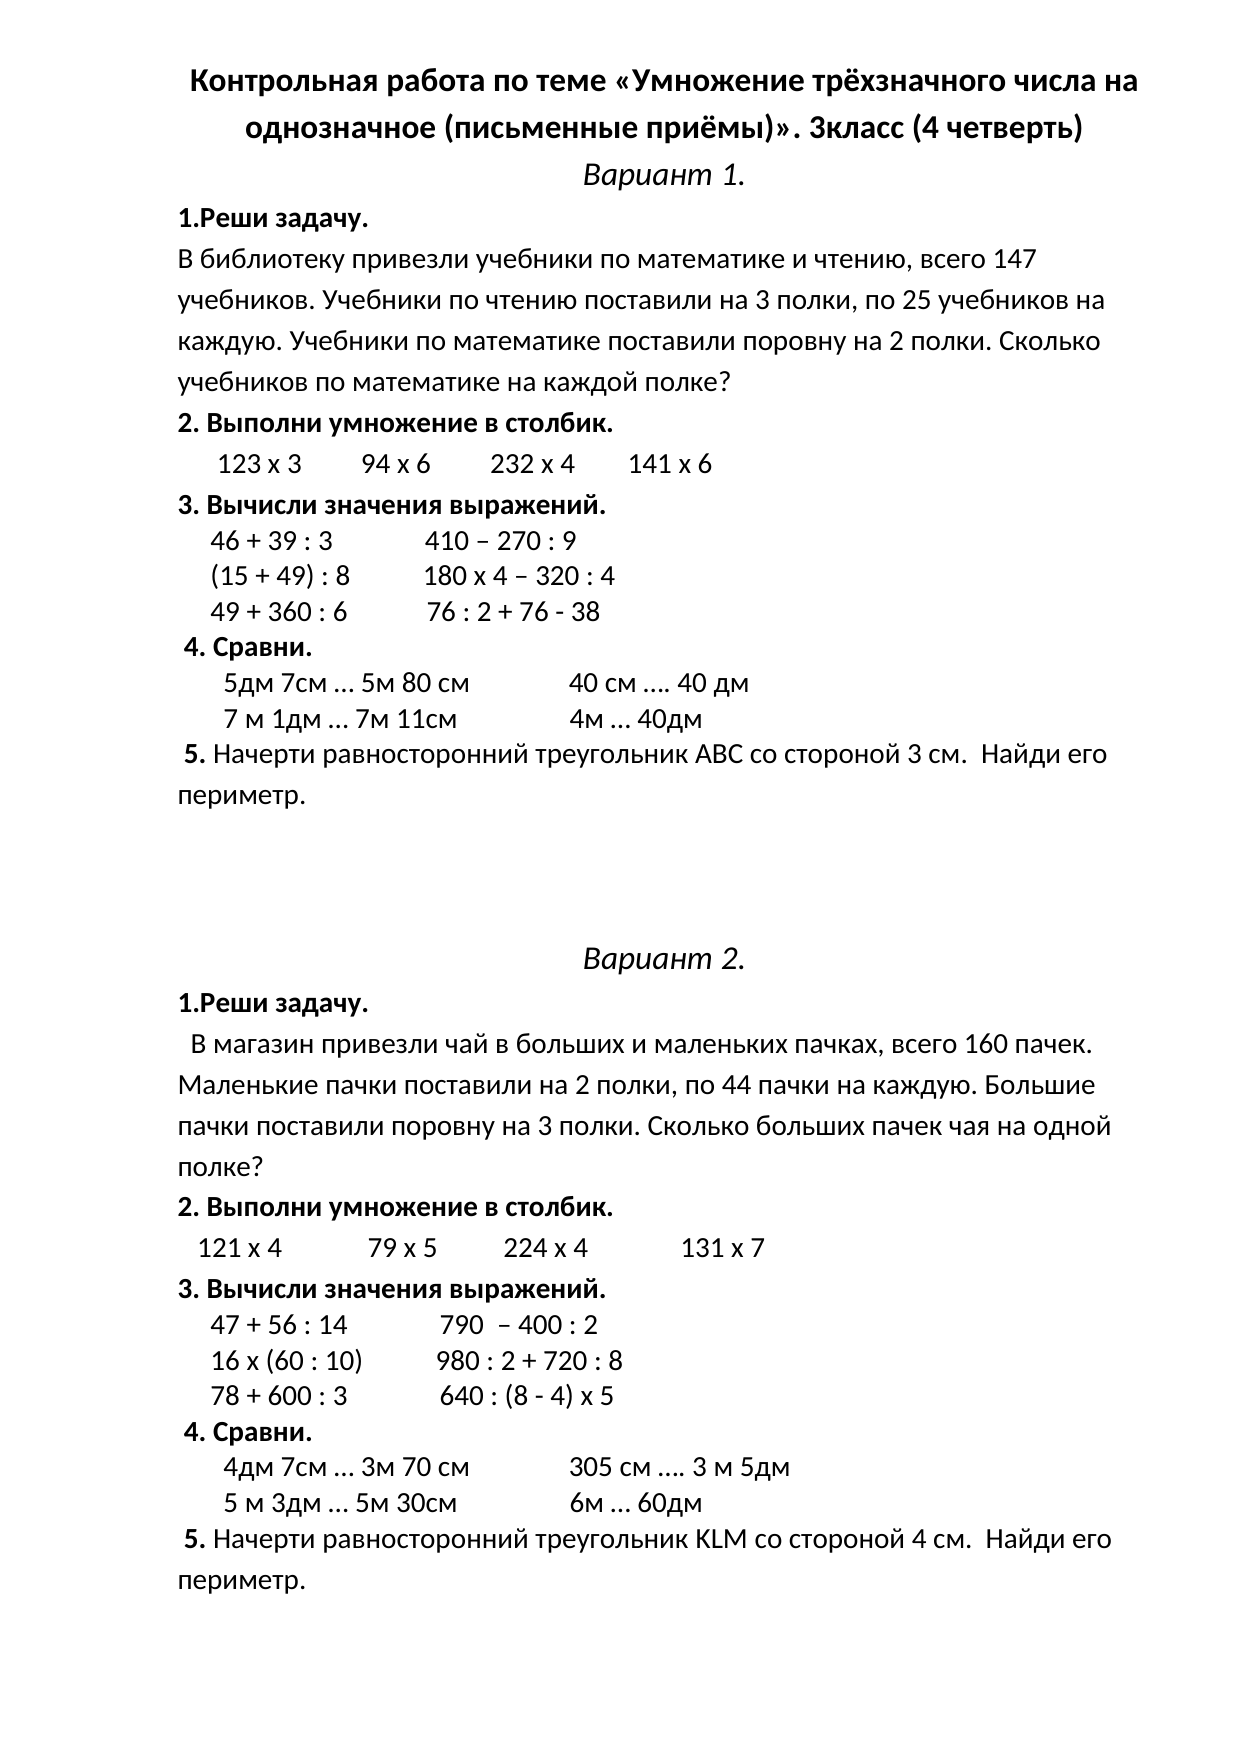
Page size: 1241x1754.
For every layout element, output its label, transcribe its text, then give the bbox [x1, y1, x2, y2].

text 123 х 3 94 х 6 232 х 4 141 х 6 [177, 445, 1152, 481]
text 2. Выполни умножение в столбик. [177, 1188, 1152, 1224]
text 121 х 4 79 х 5 224 х 4 131 х 7 [177, 1229, 1152, 1265]
text 4дм 7см … 3м 70 см 305 см …. 3 м 5дм [177, 1448, 1152, 1484]
text 1.Реши задачу. [177, 984, 1152, 1019]
text В магазин привезли чай в больших и маленьких пачках, всего 160 пачек. Маленькие пачки поставили на 2 полки, по 44 пачки на каждую. Большие пачки поставили поровну на 3 полки. Сколько больших пачек чая на одной полке? [177, 1025, 1152, 1183]
text 5 м 3дм … 5м 30см 6м … 60дм [177, 1484, 1152, 1520]
text 5дм 7см … 5м 80 см 40 см …. 40 дм [177, 664, 1152, 700]
text 4. Сравни. [177, 1413, 1152, 1448]
text Контрольная работа по теме «Умножение трёхзначного числа на однозначное (письменные приёмы)». 3класс (4 четверть) [177, 59, 1152, 147]
text 3. Вычисли значения выражений. [177, 1270, 1152, 1306]
text 47 + 56 : 14 790 – 400 : 2 [177, 1306, 1152, 1342]
text 1.Реши задачу. [177, 199, 1152, 235]
text (15 + 49) : 8 180 х 4 – 320 : 4 [177, 557, 1152, 593]
text 7 м 1дм … 7м 11см 4м … 40дм [177, 700, 1152, 735]
text 4. Сравни. [177, 628, 1152, 664]
text 78 + 600 : 3 640 : (8 - 4) х 5 [177, 1377, 1152, 1413]
text 5. Начерти равносторонний треугольник KLM со стороной 4 см. Найди его периметр. [177, 1520, 1152, 1596]
text Вариант 1. [177, 153, 1152, 193]
text 3. Вычисли значения выражений. [177, 486, 1152, 522]
text 16 х (60 : 10) 980 : 2 + 720 : 8 [177, 1342, 1152, 1377]
text Вариант 2. [177, 937, 1152, 978]
text В библиотеку привезли учебники по математике и чтению, всего 147 учебников. Учебники по чтению поставили на 3 полки, по 25 учебников на каждую. Учебники по математике поставили поровну на 2 полки. Сколько учебников по математике на каждой полке? [177, 240, 1152, 399]
text 49 + 360 : 6 76 : 2 + 76 - 38 [177, 593, 1152, 628]
text 46 + 39 : 3 410 – 270 : 9 [177, 522, 1152, 557]
text 2. Выполни умножение в столбик. [177, 404, 1152, 440]
text 5. Начерти равносторонний треугольник АВС со стороной 3 см. Найди его периметр. [177, 735, 1152, 812]
